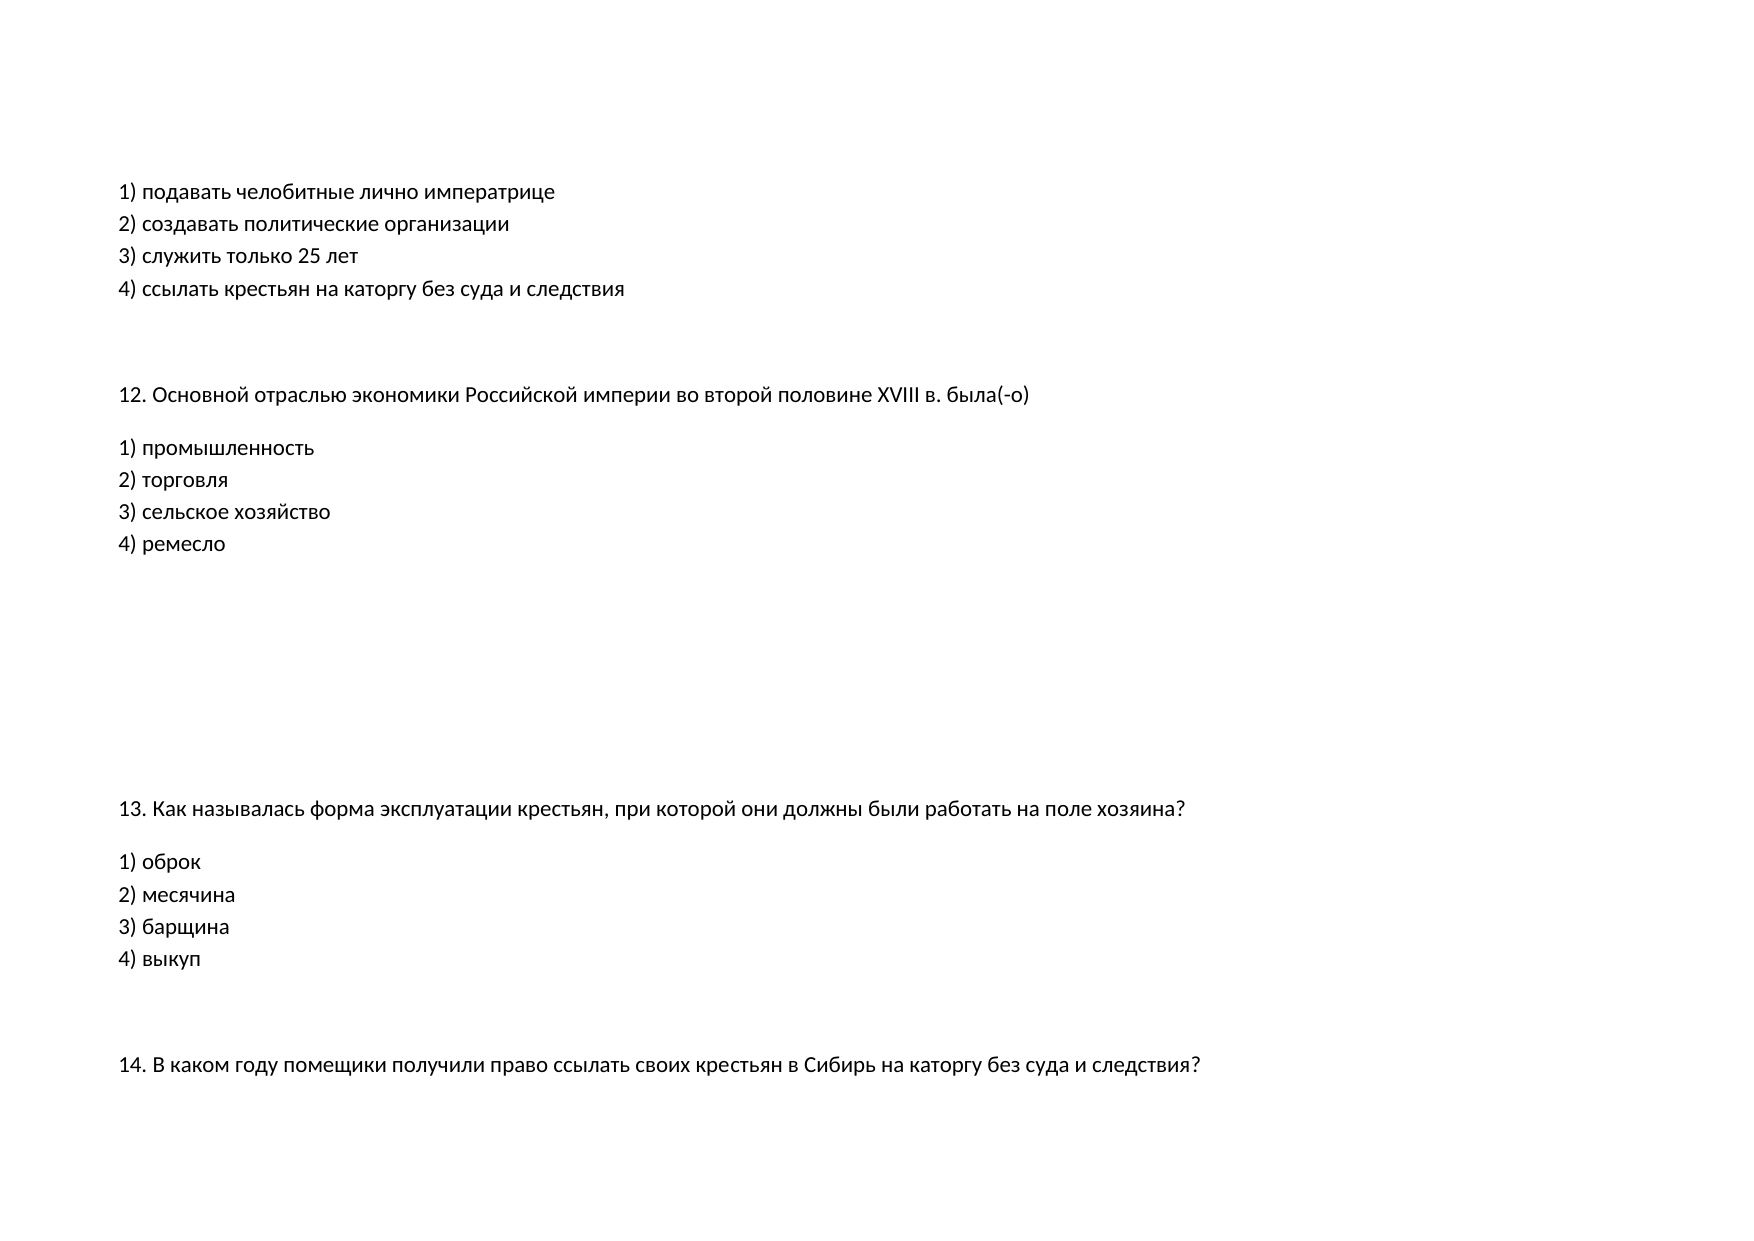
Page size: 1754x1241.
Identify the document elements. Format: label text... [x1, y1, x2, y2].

text 1) промышленность 2) торговля 3) сельское хозяйство 4) ремесло [118, 433, 1636, 557]
text 1) оброк 2) месячина 3) барщина 4) выкуп [118, 847, 1636, 972]
text 12. Основной отраслью экономики Российской империи во второй половине XVIII в. была(-о) [118, 380, 1636, 408]
text 14. В каком году помещики получили право ссылать своих крестьян в Сибирь на каторгу без суда и следствия? [118, 1050, 1636, 1078]
text 1) подавать челобитные лично императрице 2) создавать политические организации 3) служить только 25 лет 4) ссылать крестьян на каторгу без суда и следствия [118, 177, 1636, 302]
text 13. Как называлась форма эксплуатации крестьян, при которой они должны были работать на поле хозяина? [118, 794, 1636, 822]
